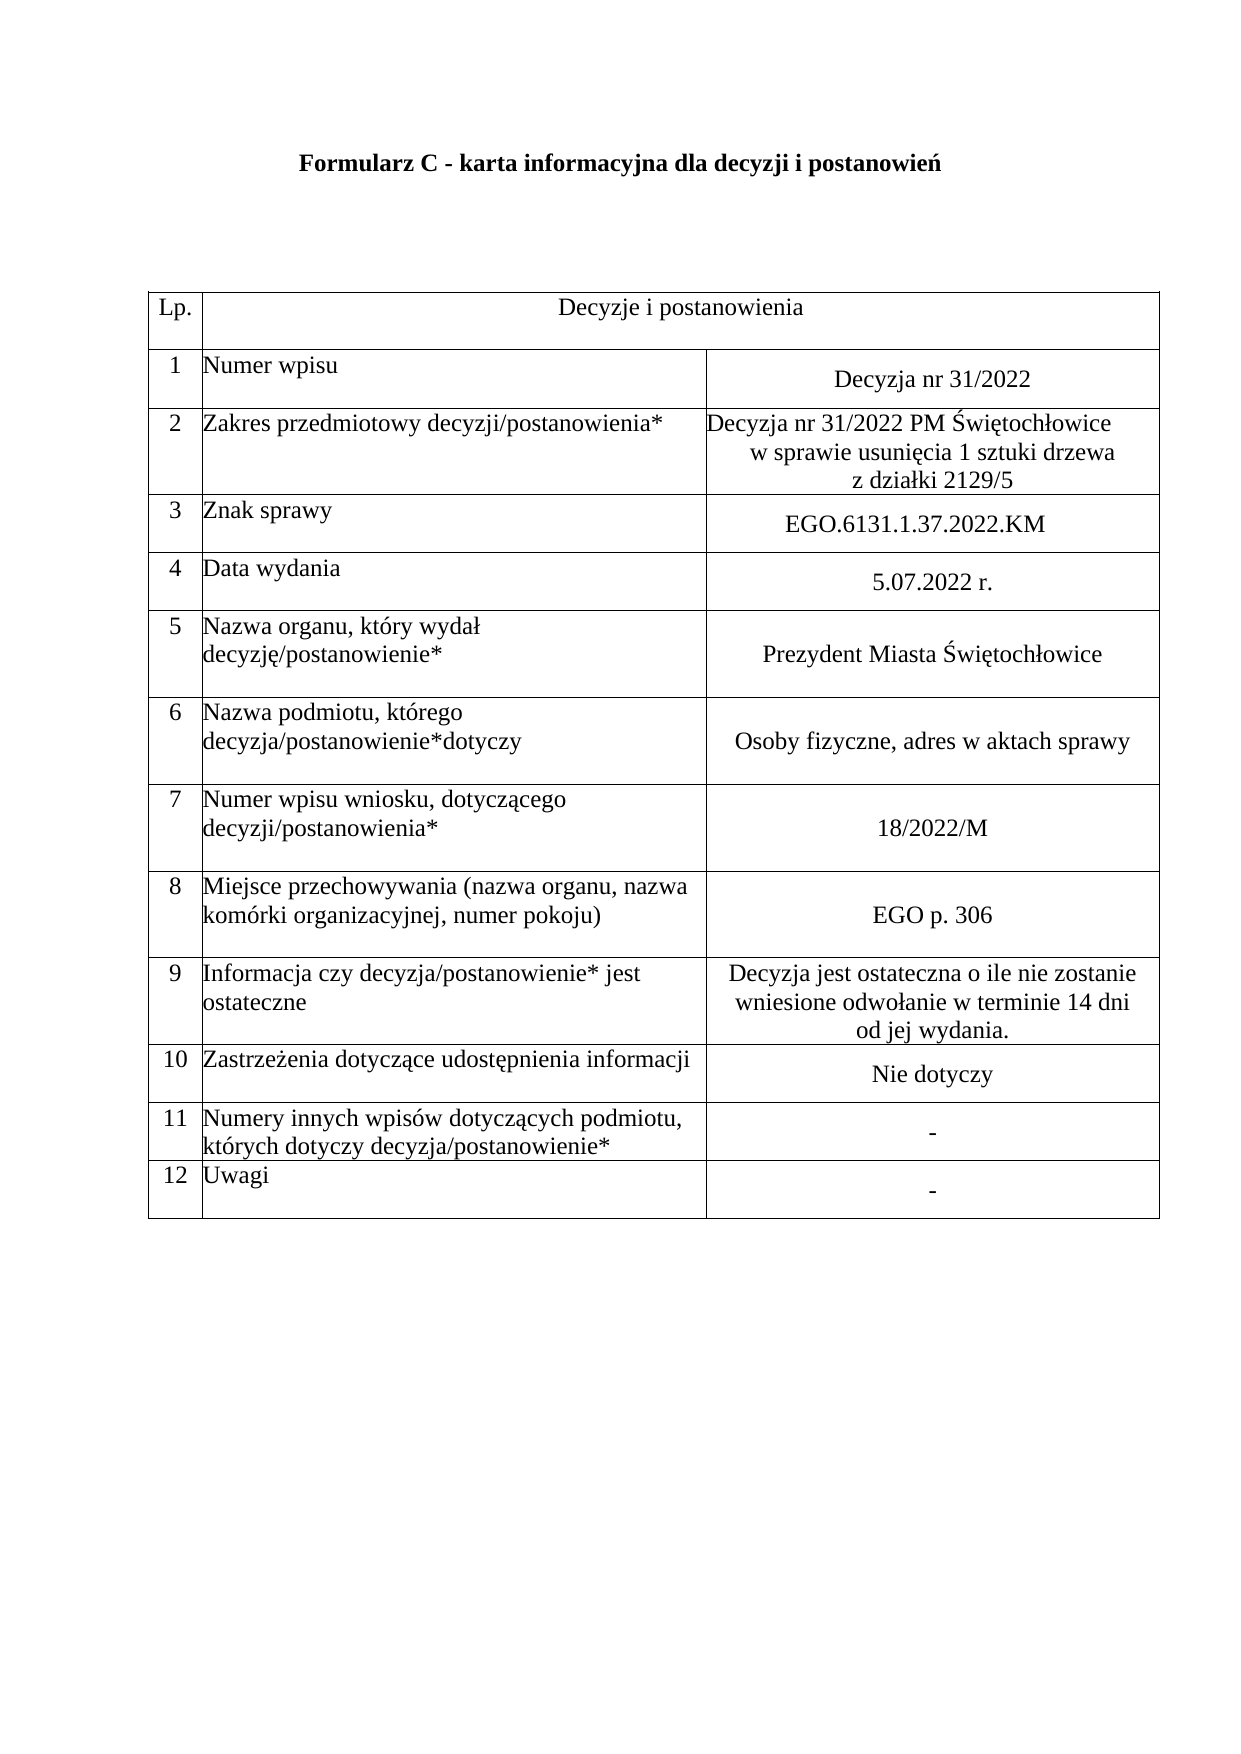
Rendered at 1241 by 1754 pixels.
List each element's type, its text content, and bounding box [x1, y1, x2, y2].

table_cell Prezydent Miasta Świętochłowice [707, 611, 1159, 697]
table_cell 4 [149, 553, 202, 610]
table_cell Numer wpisu wniosku, dotyczącego decyzji/postanowienia* [203, 785, 706, 871]
table_cell Numer wpisu [203, 350, 706, 407]
table_cell EGO p. 306 [707, 872, 1159, 957]
table_cell Nie dotyczy [707, 1045, 1159, 1102]
text Formularz C - karta informacyjna dla decyzji i postanowień [148, 148, 1093, 176]
table_cell Zastrzeżenia dotyczące udostępnienia informacji [203, 1045, 706, 1102]
table_cell Miejsce przechowywania (nazwa organu, nazwa komórki organizacyjnej, numer pokoju) [203, 872, 706, 957]
table_cell 18/2022/M [707, 785, 1159, 871]
table_cell 7 [149, 785, 202, 871]
table_cell 8 [149, 872, 202, 957]
table_header Lp. [149, 293, 202, 349]
table_cell Decyzja jest ostateczna o ile nie zostanie wniesione odwołanie w terminie 14 dni od jej wydania. [707, 958, 1159, 1044]
table_cell 11 [149, 1103, 202, 1160]
table_cell Decyzja nr 31/2022 PM Świętochłowice w sprawie usunięcia 1 sztuki drzewa z działki 2129/5 [707, 409, 1159, 494]
table_cell - [707, 1103, 1159, 1160]
table_cell Osoby fizyczne, adres w aktach sprawy [707, 698, 1159, 784]
table_cell 10 [149, 1045, 202, 1102]
table_cell Zakres przedmiotowy decyzji/postanowienia* [203, 409, 706, 494]
table_cell Nazwa podmiotu, którego decyzja/postanowienie*dotyczy [203, 698, 706, 784]
table_cell - [707, 1161, 1159, 1218]
table_cell 2 [149, 409, 202, 494]
table_cell 9 [149, 958, 202, 1044]
table_cell Data wydania [203, 553, 706, 610]
table_cell Znak sprawy [203, 495, 706, 552]
table_cell EGO.6131.1.37.2022.KM [707, 495, 1159, 552]
table_header Decyzje i postanowienia [203, 293, 1159, 349]
table_cell 12 [149, 1161, 202, 1218]
table_cell 5 [149, 611, 202, 697]
table_cell Nazwa organu, który wydał decyzję/postanowienie* [203, 611, 706, 697]
table_cell 5.07.2022 r. [707, 553, 1159, 610]
table_cell Uwagi [203, 1161, 706, 1218]
table_cell Informacja czy decyzja/postanowienie* jest ostateczne [203, 958, 706, 1044]
table_cell 3 [149, 495, 202, 552]
table_cell Decyzja nr 31/2022 [707, 350, 1159, 407]
table_cell 1 [149, 350, 202, 407]
table_cell Numery innych wpisów dotyczących podmiotu, których dotyczy decyzja/postanowienie* [203, 1103, 706, 1160]
table_cell 6 [149, 698, 202, 784]
